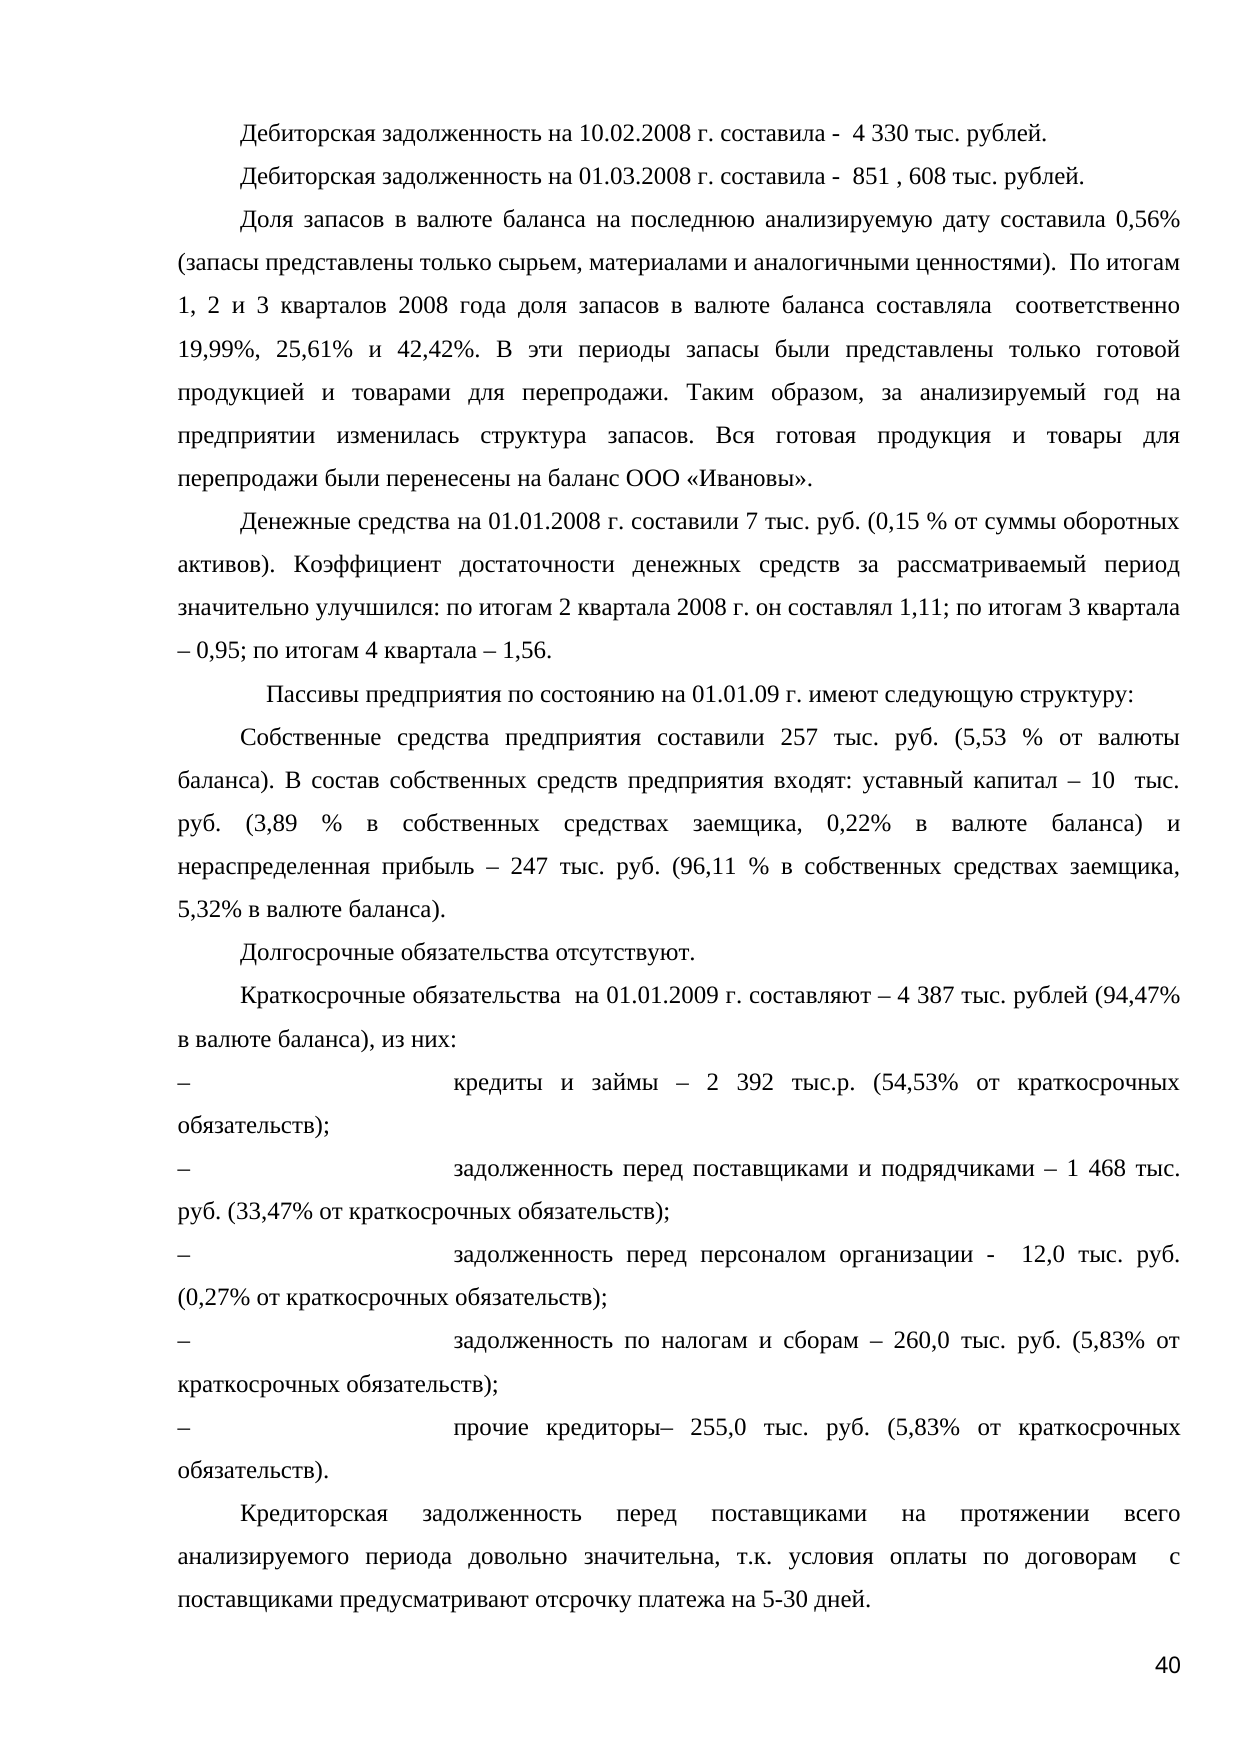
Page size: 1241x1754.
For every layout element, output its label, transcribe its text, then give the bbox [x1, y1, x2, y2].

text Краткосрочные обязательства на 01.01.2009 г. составляют – 4 387 тыс. рублей (94,47% в валюте баланса), из них: [177, 981, 1181, 1052]
text Кредиторская задолженность перед поставщиками на протяжении всего анализируемого периода довольно значительна, т.к. условия оплаты по договорам с поставщиками предусматривают отсрочку платежа на 5-30 дней. [177, 1498, 1181, 1613]
list прочие кредиторы– 255,0 тыс. руб. (5,83% от краткосрочных обязательств). [177, 1412, 1181, 1484]
list задолженность по налогам и сборам – 260,0 тыс. руб. (5,83% от краткосрочных обязательств); [177, 1326, 1181, 1397]
list задолженность перед персоналом организации - 12,0 тыс. руб. (0,27% от краткосрочных обязательств); [177, 1239, 1181, 1311]
list задолженность перед поставщиками и подрядчиками – 1 468 тыс. руб. (33,47% от краткосрочных обязательств); [177, 1153, 1181, 1225]
text Дебиторская задолженность на 10.02.2008 г. составила - 4 330 тыс. рублей. [177, 118, 1181, 147]
list кредиты и займы – 2 392 тыс.р. (54,53% от краткосрочных обязательств); [177, 1067, 1181, 1139]
text Дебиторская задолженность на 01.03.2008 г. составила - 851 , 608 тыс. рублей. [177, 161, 1181, 190]
text Денежные средства на 01.01.2008 г. составили 7 тыс. руб. (0,15 % от суммы оборотных активов). Коэффициент достаточности денежных средств за рассматриваемый период значительно улучшился: по итогам 2 квартала 2008 г. он составлял 1,11; по итогам 3 квартала – 0,95; по итогам 4 квартала – 1,56. [177, 506, 1181, 664]
text Собственные средства предприятия составили 257 тыс. руб. (5,53 % от валюты баланса). В состав собственных средств предприятия входят: уставный капитал – 10 тыс. руб. (3,89 % в собственных средствах заемщика, 0,22% в валюте баланса) и нераспределенная прибыль – 247 тыс. руб. (96,11 % в собственных средствах заемщика, 5,32% в валюте баланса). [177, 722, 1181, 923]
text Пассивы предприятия по состоянию на 01.01.09 г. имеют следующую структуру: [177, 679, 1181, 707]
text Долгосрочные обязательства отсутствуют. [177, 937, 1181, 966]
text Доля запасов в валюте баланса на последнюю анализируемую дату составила 0,56% (запасы представлены только сырьем, материалами и аналогичными ценностями). По итогам 1, 2 и 3 кварталов 2008 года доля запасов в валюте баланса составляла соответственно 19,99%, 25,61% и 42,42%. В эти периоды запасы были представлены только готовой продукцией и товарами для перепродажи. Таким образом, за анализируемый год на предприятии изменилась структура запасов. Вся готовая продукция и товары для перепродажи были перенесены на баланс ООО «Ивановы». [177, 204, 1181, 492]
